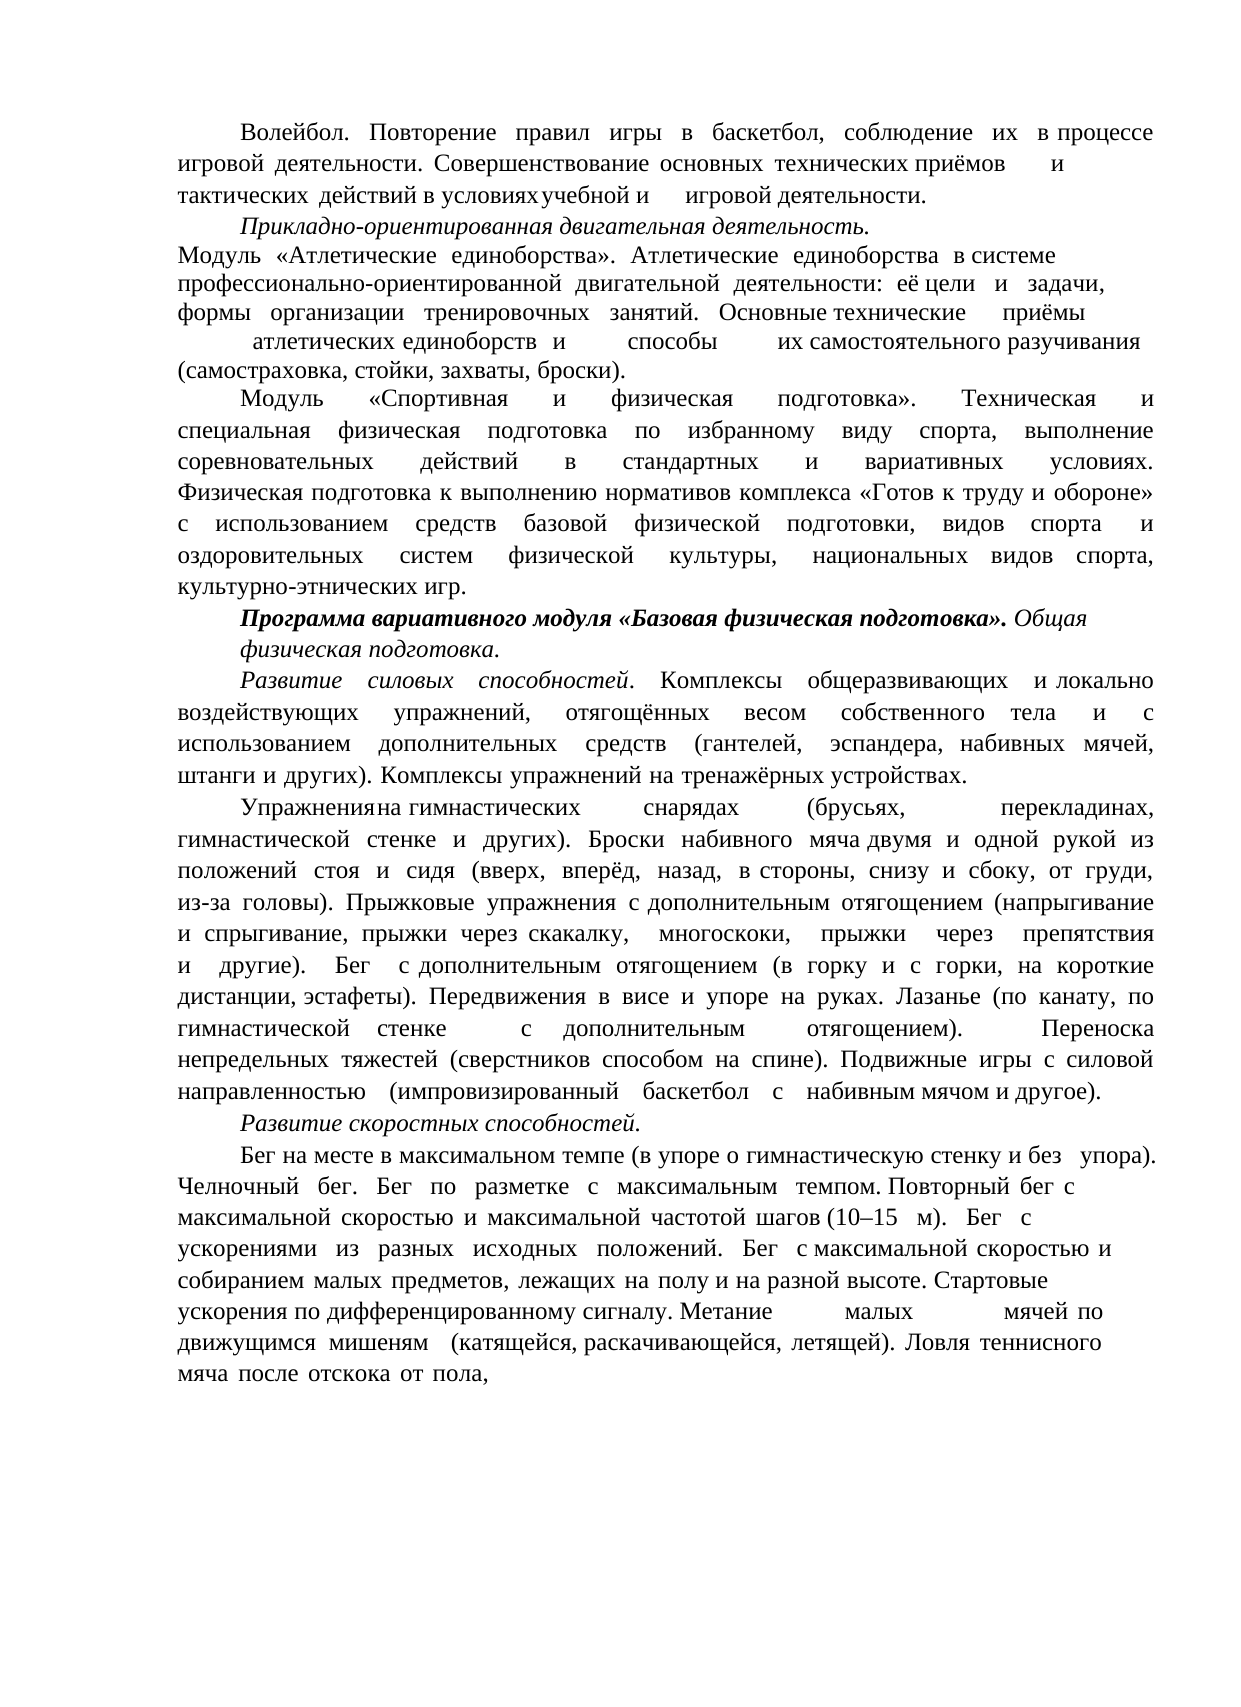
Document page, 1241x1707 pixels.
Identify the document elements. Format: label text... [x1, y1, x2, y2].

text Модуль «Атлетические единоборства». Атлетические единоборства в системе профессионально-ориентированной двигательной деятельности: её цели и задачи, формы организации тренировочных занятий. Основные технические приёмы атлетических единоборств и способы их самостоятельного разучивания (самостраховка, стойки, захваты, броски). [177, 240, 1154, 383]
text Волейбол. Повторение правил игры в баскетбол, соблюдение их в процессе игровой деятельности. Совершенствование основных технических приёмов и тактических действий в условиях учебной и игровой деятельности. [177, 117, 1154, 208]
text Модуль «Спортивная и физическая подготовка». Техническая и специальная физическая подготовка по избранному виду спорта, выполнение соревновательных действий в стандартных и вариативных условиях. Физическая подготовка к выполнению нормативов комплекса «Готов к труду и обороне» с использованием средств базовой физической подготовки, видов спорта и оздоровительных систем физической культуры, национальных видов спорта, культурно-этнических игр. [177, 383, 1154, 600]
text Развитие скоростных способностей. [240, 1108, 1154, 1137]
text Упражнения на гимнастических снарядах (брусьях, перекладинах, гимнастической стенке и других). Броски набивного мяча двумя и одной рукой из положений стоя и сидя (вверх, вперёд, назад, в стороны, снизу и сбоку, от груди, из-за головы). Прыжковые упражнения с дополнительным отягощением (напрыгивание и спрыгивание, прыжки через скакалку, многоскоки, прыжки через препятствия и другие). Бег с дополнительным отягощением (в горку и с горки, на короткие дистанции, эстафеты). Передвижения в висе и упоре на руках. Лазанье (по канату, по гимнастической стенке с дополнительным отягощением). Переноска непредельных тяжестей (сверстников способом на спине). Подвижные игры с силовой направленностью (импровизированный баскетбол с набивным мячом и другое). [177, 792, 1154, 1105]
text Бег на месте в максимальном темпе (в упоре о гимнастическую стенку и без упора). Челночный бег. Бег по разметке с максимальным темпом. Повторный бег с максимальной скоростью и максимальной частотой шагов (10–15 м). Бег с ускорениями из разных исходных положений. Бег с максимальной скоростью и собиранием малых предметов, лежащих на полу и на разной высоте. Стартовые ускорения по дифференцированному сигналу. Метание малых мячей по движущимся мишеням (катящейся, раскачивающейся, летящей). Ловля теннисного мяча после отскока от пола, [177, 1140, 1159, 1387]
text Прикладно-ориентированная двигательная деятельность. [240, 211, 1154, 240]
text Программа вариативного модуля «Базовая физическая подготовка». Общая физическая подготовка. [240, 603, 1141, 662]
text Развитие силовых способностей. Комплексы общеразвивающих и локально воздействующих упражнений, отягощённых весом собственного тела и с использованием дополнительных средств (гантелей, эспандера, набивных мячей, штанги и других). Комплексы упражнений на тренажёрных устройствах. [177, 665, 1154, 789]
